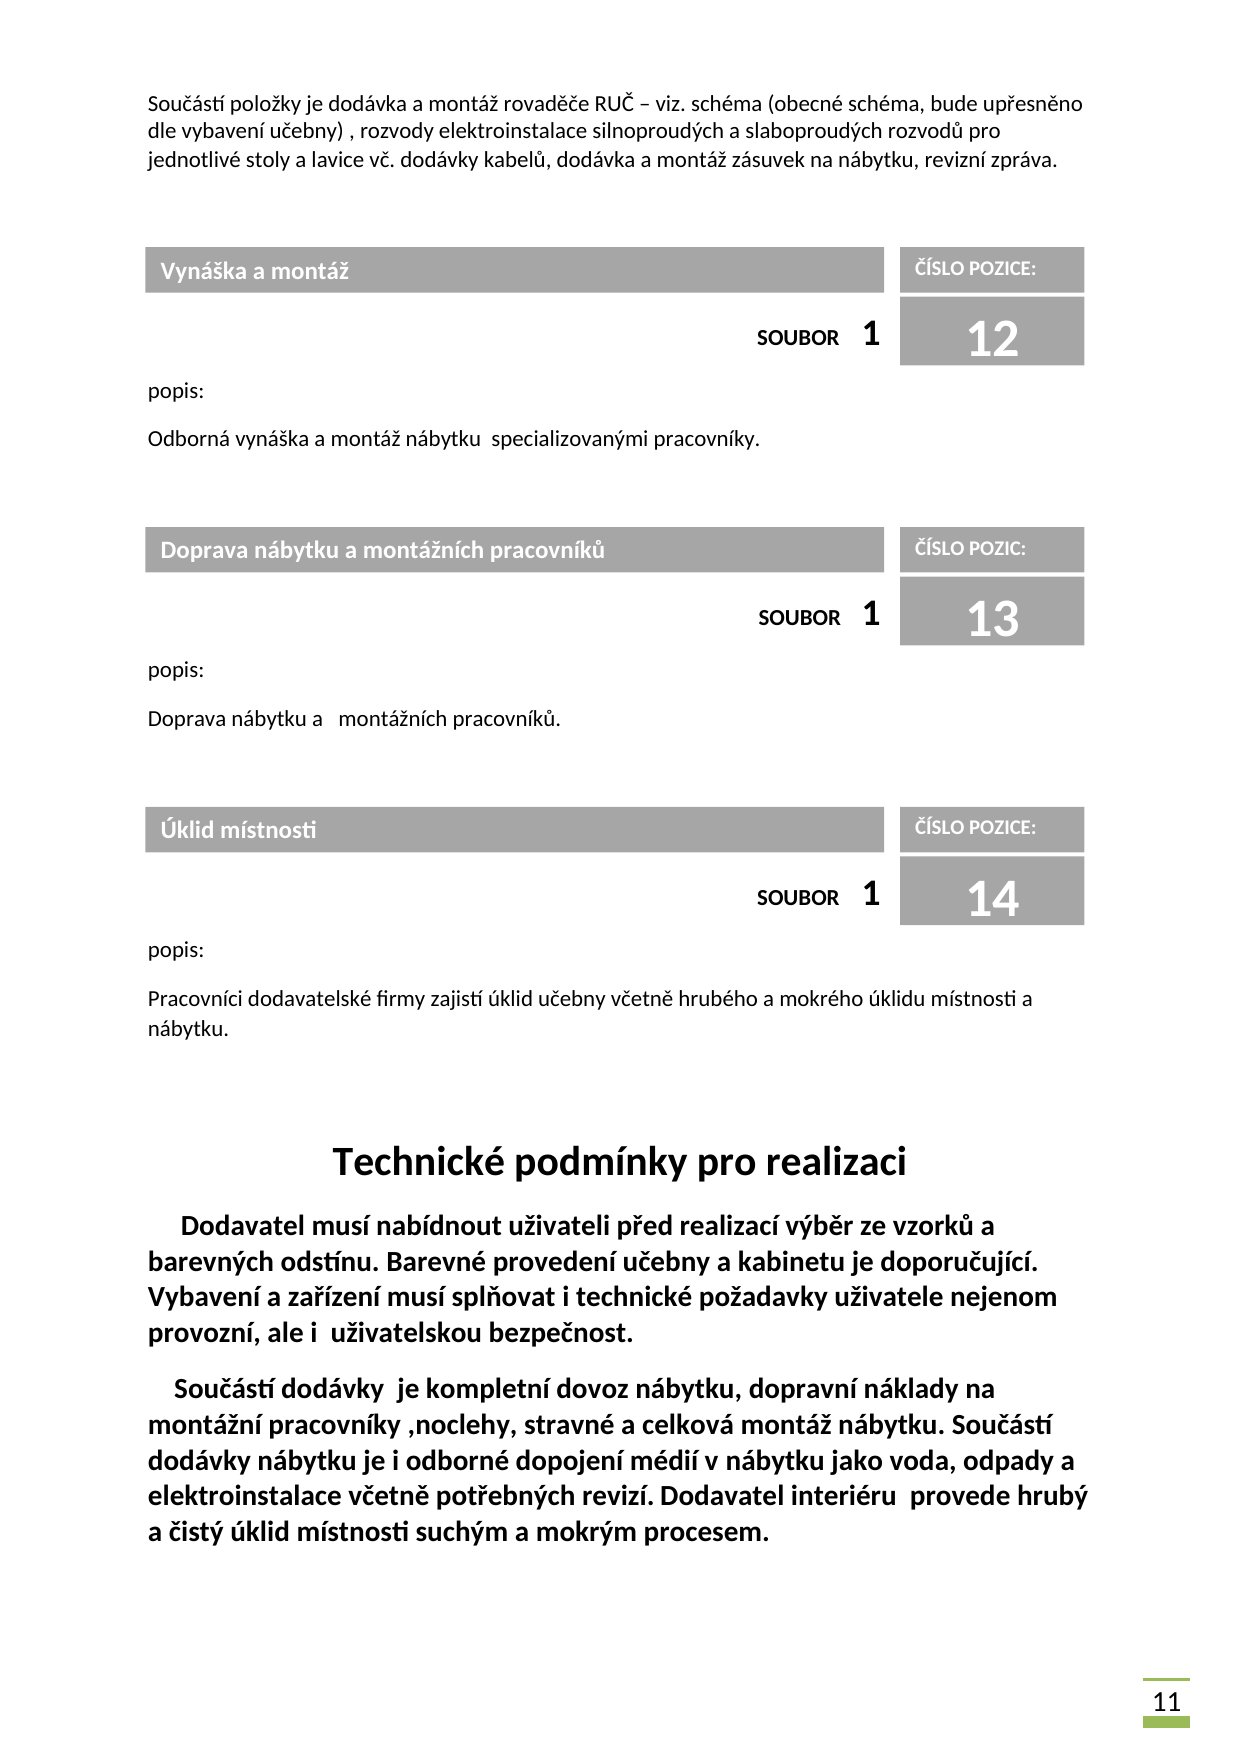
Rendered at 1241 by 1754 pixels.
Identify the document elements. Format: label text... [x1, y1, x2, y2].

text Odborná vynáška a montáž nábytku specializovanými pracovníky. [148, 424, 1092, 453]
text Součástí položky je dodávka a montáž rovaděče RUČ – viz. schéma (obecné schéma, bude upřesněno dle vybavení učebny) , rozvody elektroinstalace silnoproudých a slaboproudých rozvodů pro jednotlivé stoly a lavice vč. dodávky kabelů, dodávka a montáž zásuvek na nábytku, revizní zpráva. [148, 89, 1092, 173]
text popis: [148, 376, 1092, 404]
text Pracovníci dodavatelské firmy zajistí úklid učebny včetně hrubého a mokrého úklidu místnosti a nábytku.RNÁ [148, 984, 1092, 1043]
text SOUBOR 1 [148, 589, 900, 635]
text popis: [148, 936, 1092, 963]
text Dodavatel musí nabídnout uživateli před realizací výběr ze vzorků a barevných odstínu. Barevné provedení učebny a kabinetu je doporučující. Vybavení a zařízení musí splňovat i technické požadavky uživatele nejenom provozní, ale i uživatelskou bezpečnost. [148, 1207, 1092, 1349]
text Technické podmínky pro realizaci [148, 1135, 1092, 1186]
text Doprava nábytku a montážních pracovníků. [148, 704, 1092, 732]
text SOUBOR 1 [148, 309, 900, 355]
text popis: [148, 656, 1092, 684]
text Součástí dodávky je kompletní dovoz nábytku, dopravní náklady na montážní pracovníky ,noclehy, stravné a celková montáž nábytku. Součástí dodávky nábytku je i odborné dopojení médií v nábytku jako voda, odpady a elektroinstalace včetně potřebných revizí. Dodavatel interiéru provede hrubý a čistý úklid místnosti suchým a mokrým procesem. [148, 1370, 1092, 1548]
text SOUBOR 1 [148, 869, 900, 915]
